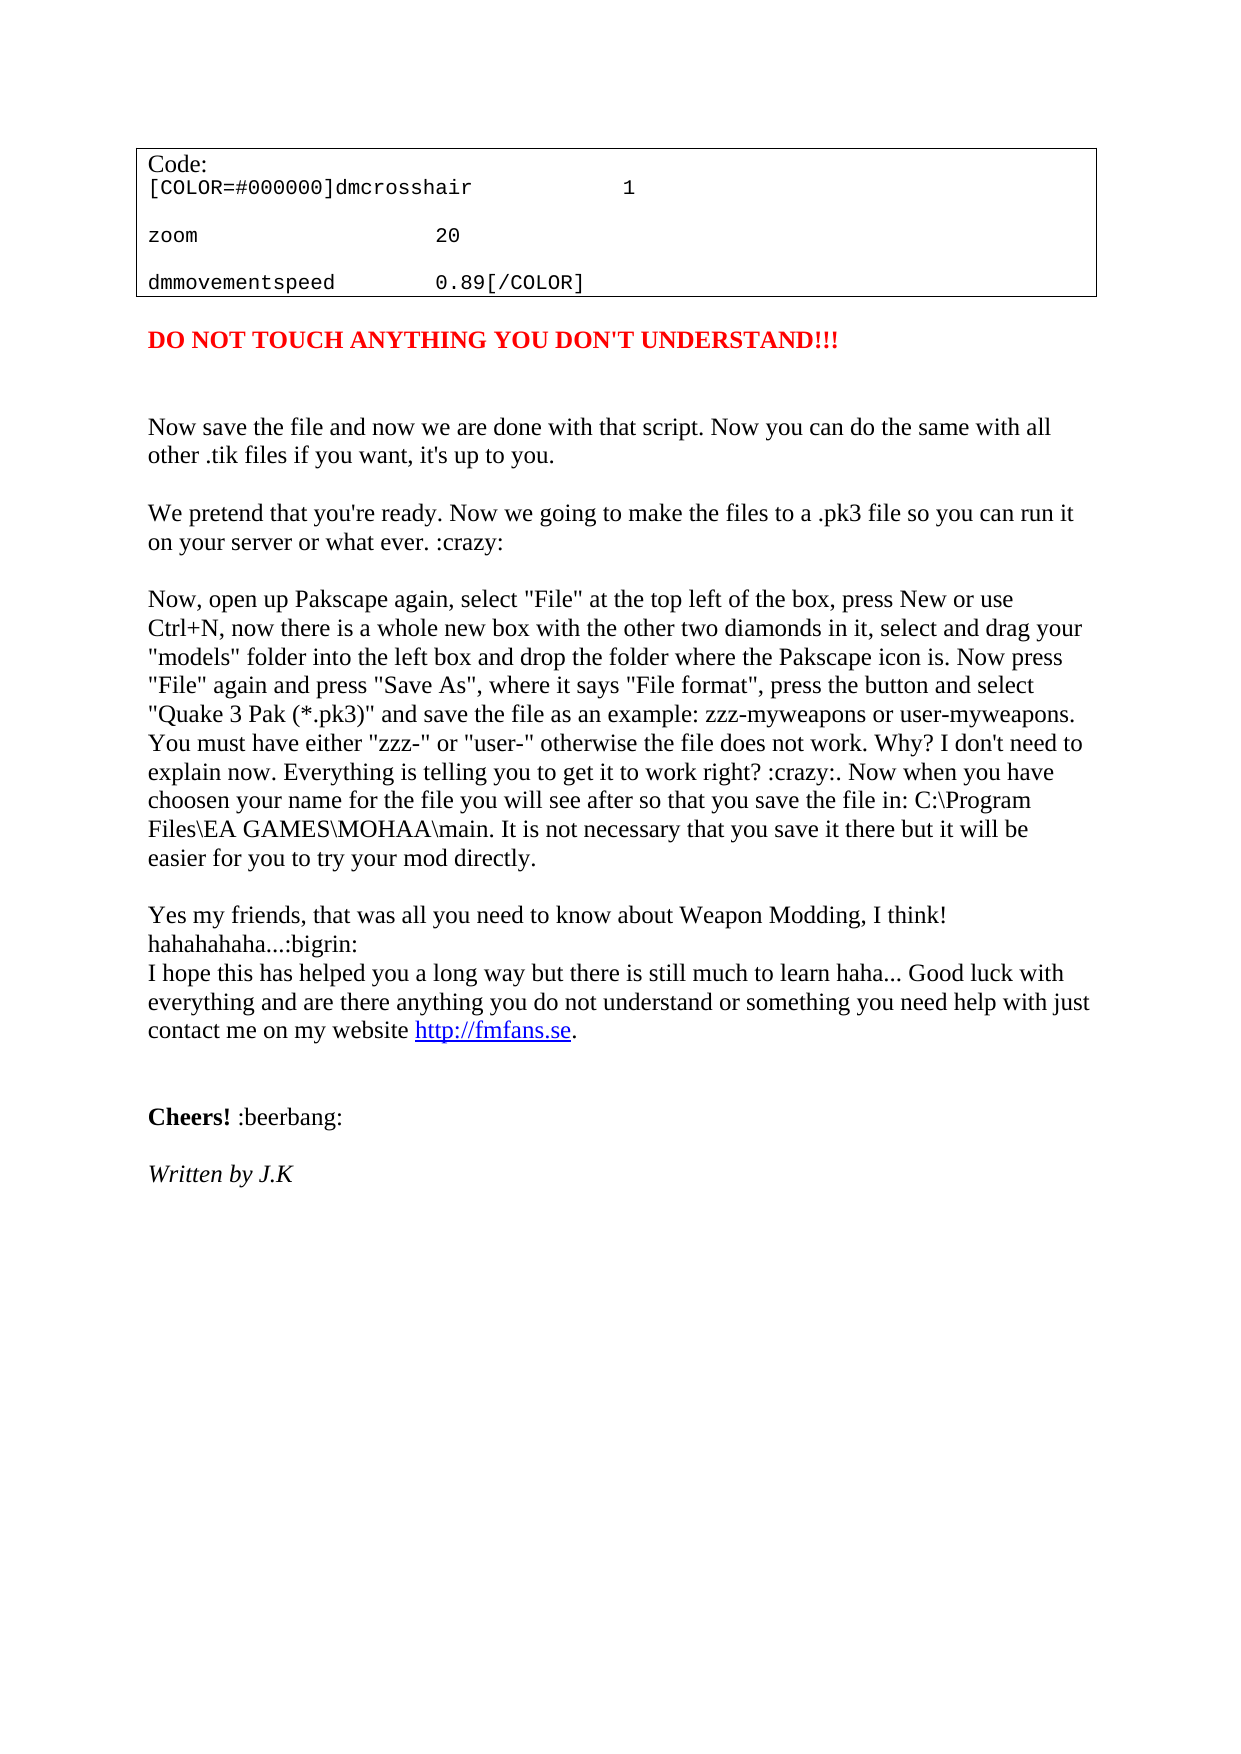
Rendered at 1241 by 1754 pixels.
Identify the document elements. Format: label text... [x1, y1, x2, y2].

table_header Code: [COLOR=#000000]dmcrosshair 1 zoom 20 dmmovementspeed 0.89[/COLOR] [137, 149, 1096, 296]
text DO NOT TOUCH ANYTHING YOU DON'T UNDERSTAND!!! Now save the file and now we are done with that script. Now you can do the same with all other .tik files if you want, it's up to you. We pretend that you're ready. Now we going to make the files to a .pk3 file so you can run it on your server or what ever. :crazy: Now, open up Pakscape again, select "File" at the top left of the box, press New or use Ctrl+N, now there is a whole new box with the other two diamonds in it, select and drag your "models" folder into the left box and drop the folder where the Pakscape icon is. Now press "File" again and press "Save As", where it says "File format", press the button and select "Quake 3 Pak (*.pk3)" and save the file as an example: zzz-myweapons or user-myweapons. You must have either "zzz-" or "user-" otherwise the file does not work. Why? I don't need to explain now. Everything is telling you to get it to work right? :crazy:. Now when you have choosen your name for the file you will see after so that you save the file in: C:\Program Files\EA GAMES\MOHAA\main. It is not necessary that you save it there but it will be easier for you to try your mod directly. Yes my friends, that was all you need to know about Weapon Modding, I think! hahahahaha...:bigrin: I hope this has helped you a long way but there is still much to learn haha... Good luck with everything and are there anything you do not understand or something you need help with just contact me on my website http://fmfans.se. Cheers! :beerbang: Written by J.K [148, 325, 1093, 1188]
